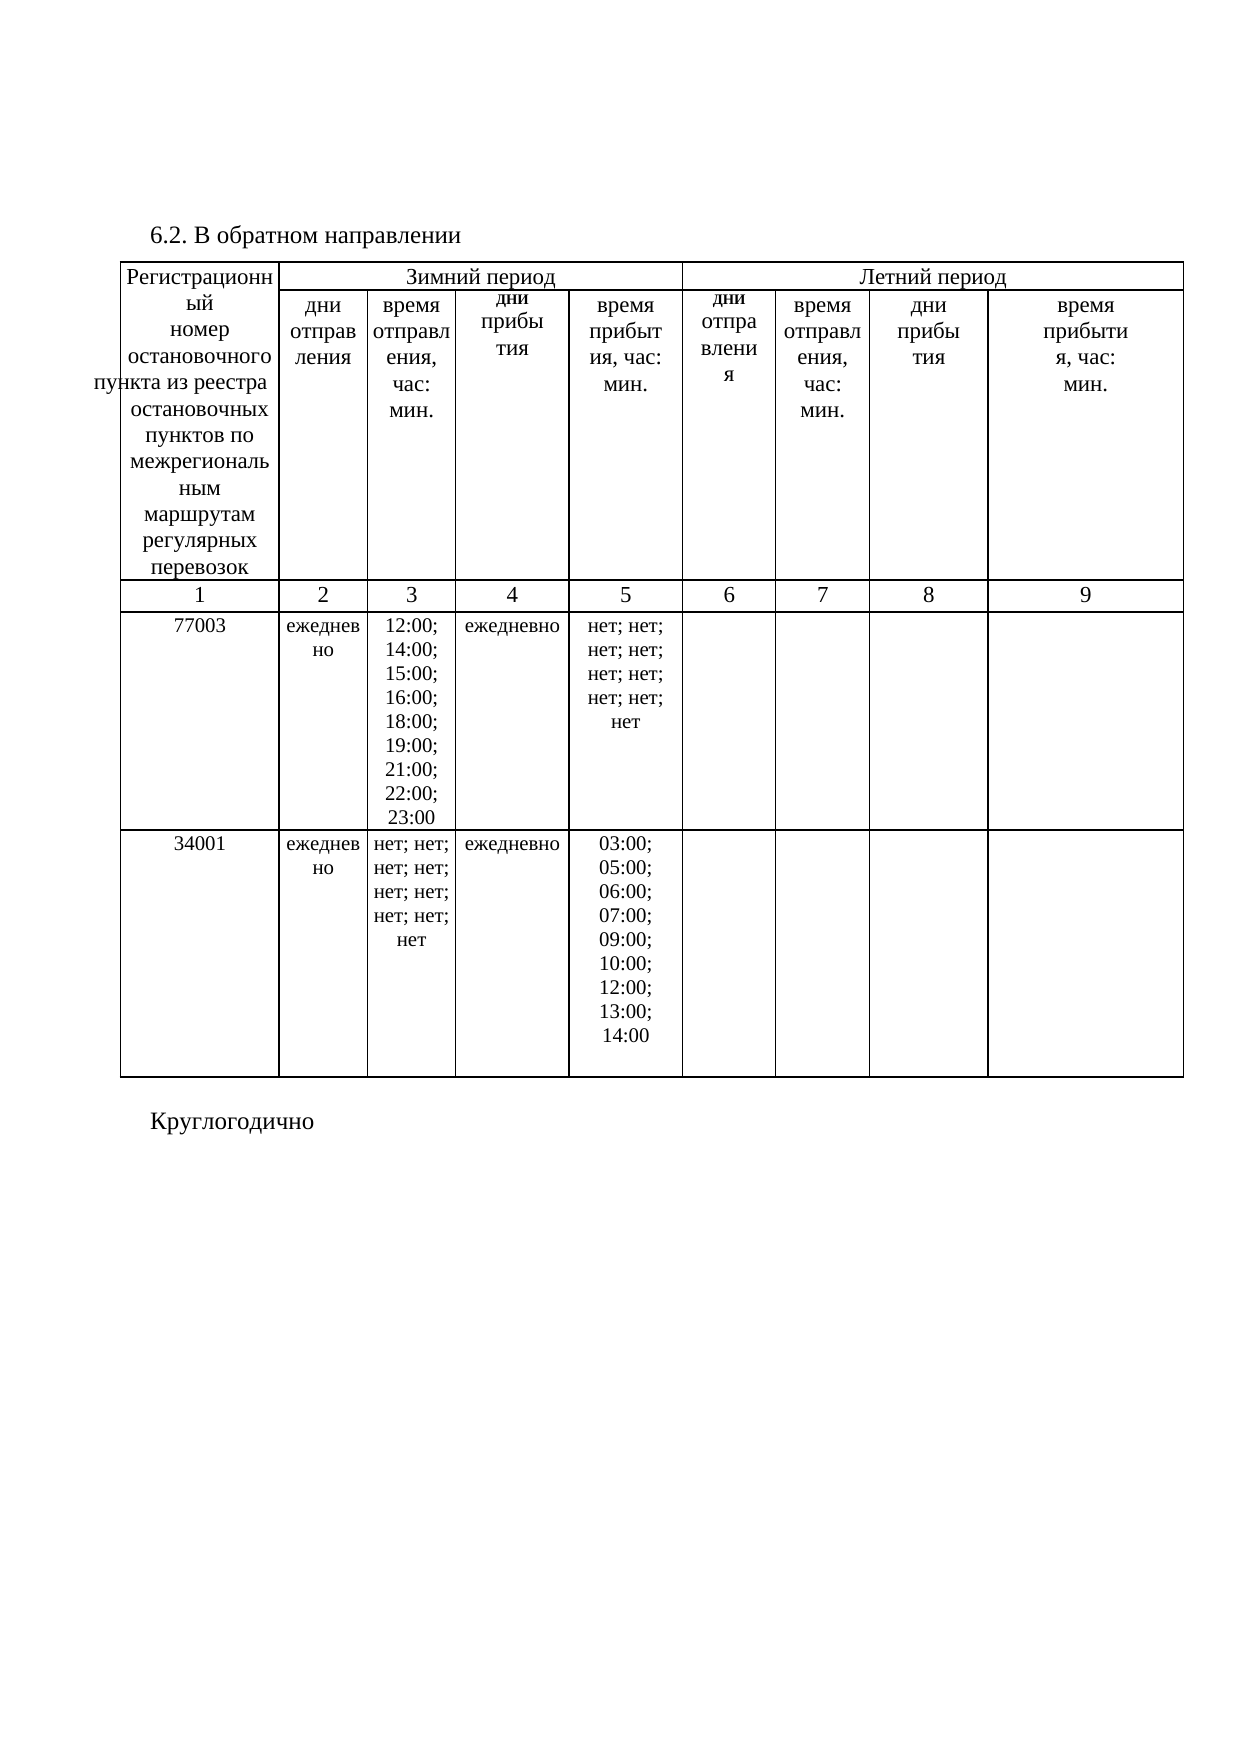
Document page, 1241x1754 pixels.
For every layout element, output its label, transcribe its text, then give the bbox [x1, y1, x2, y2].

table_cell ДНИ отпра влени я [683, 291, 775, 579]
table_header Зимний период [280, 263, 682, 289]
table_cell 8 [870, 581, 987, 611]
table_cell [989, 831, 1183, 1076]
table_cell время отправл ения, час: мин. [776, 291, 869, 579]
table_cell 3 [368, 581, 455, 611]
table_cell 1 [121, 581, 278, 611]
table_cell 03:00; 05:00; 06:00; 07:00; 09:00; 10:00; 12:00; 13:00; 14:00 [570, 831, 682, 1076]
table_cell ежедневно [456, 831, 568, 1076]
table_cell дни прибы тия [870, 291, 987, 579]
table_cell [776, 831, 869, 1076]
table_cell время отправл ения, час: мин. [368, 291, 455, 579]
table_cell 6 [683, 581, 775, 611]
table_cell нет; нет; нет; нет; нет; нет; нет; нет; нет [570, 613, 682, 829]
table_cell ежедневно [280, 831, 367, 1076]
table_cell [989, 613, 1183, 829]
table_cell [870, 831, 987, 1076]
text Круглогодично [150, 1106, 1090, 1135]
table_cell [776, 613, 869, 829]
table_cell 5 [570, 581, 682, 611]
table_cell время прибыти я, час: мин. [989, 291, 1183, 579]
table_cell время прибыт ия, час: мин. [570, 291, 682, 579]
table_cell ежедневно [280, 613, 367, 829]
table_cell 9 [989, 581, 1183, 611]
table_cell ежедневно [456, 613, 568, 829]
table_header Регистрационный номер остановочного пункта из реестра остановочных пунктов по межрегиональным маршрутам регулярных перевозок [121, 263, 278, 579]
text 6.2. В обратном направлении [150, 220, 1090, 249]
table_cell [683, 613, 775, 829]
table_cell 34001 [121, 831, 278, 1076]
table_cell [683, 831, 775, 1076]
table_cell дни отправ ления [280, 291, 367, 579]
table_cell 7 [776, 581, 869, 611]
table_cell 12:00; 14:00; 15:00; 16:00; 18:00; 19:00; 21:00; 22:00; 23:00 [368, 613, 455, 829]
table_cell 4 [456, 581, 568, 611]
table_cell ДНИ прибы тия [456, 291, 568, 579]
table_header Летний период [683, 263, 1183, 289]
table_cell нет; нет; нет; нет; нет; нет; нет; нет; нет [368, 831, 455, 1076]
table_cell 2 [280, 581, 367, 611]
table_cell 77003 [121, 613, 278, 829]
table_cell [870, 613, 987, 829]
